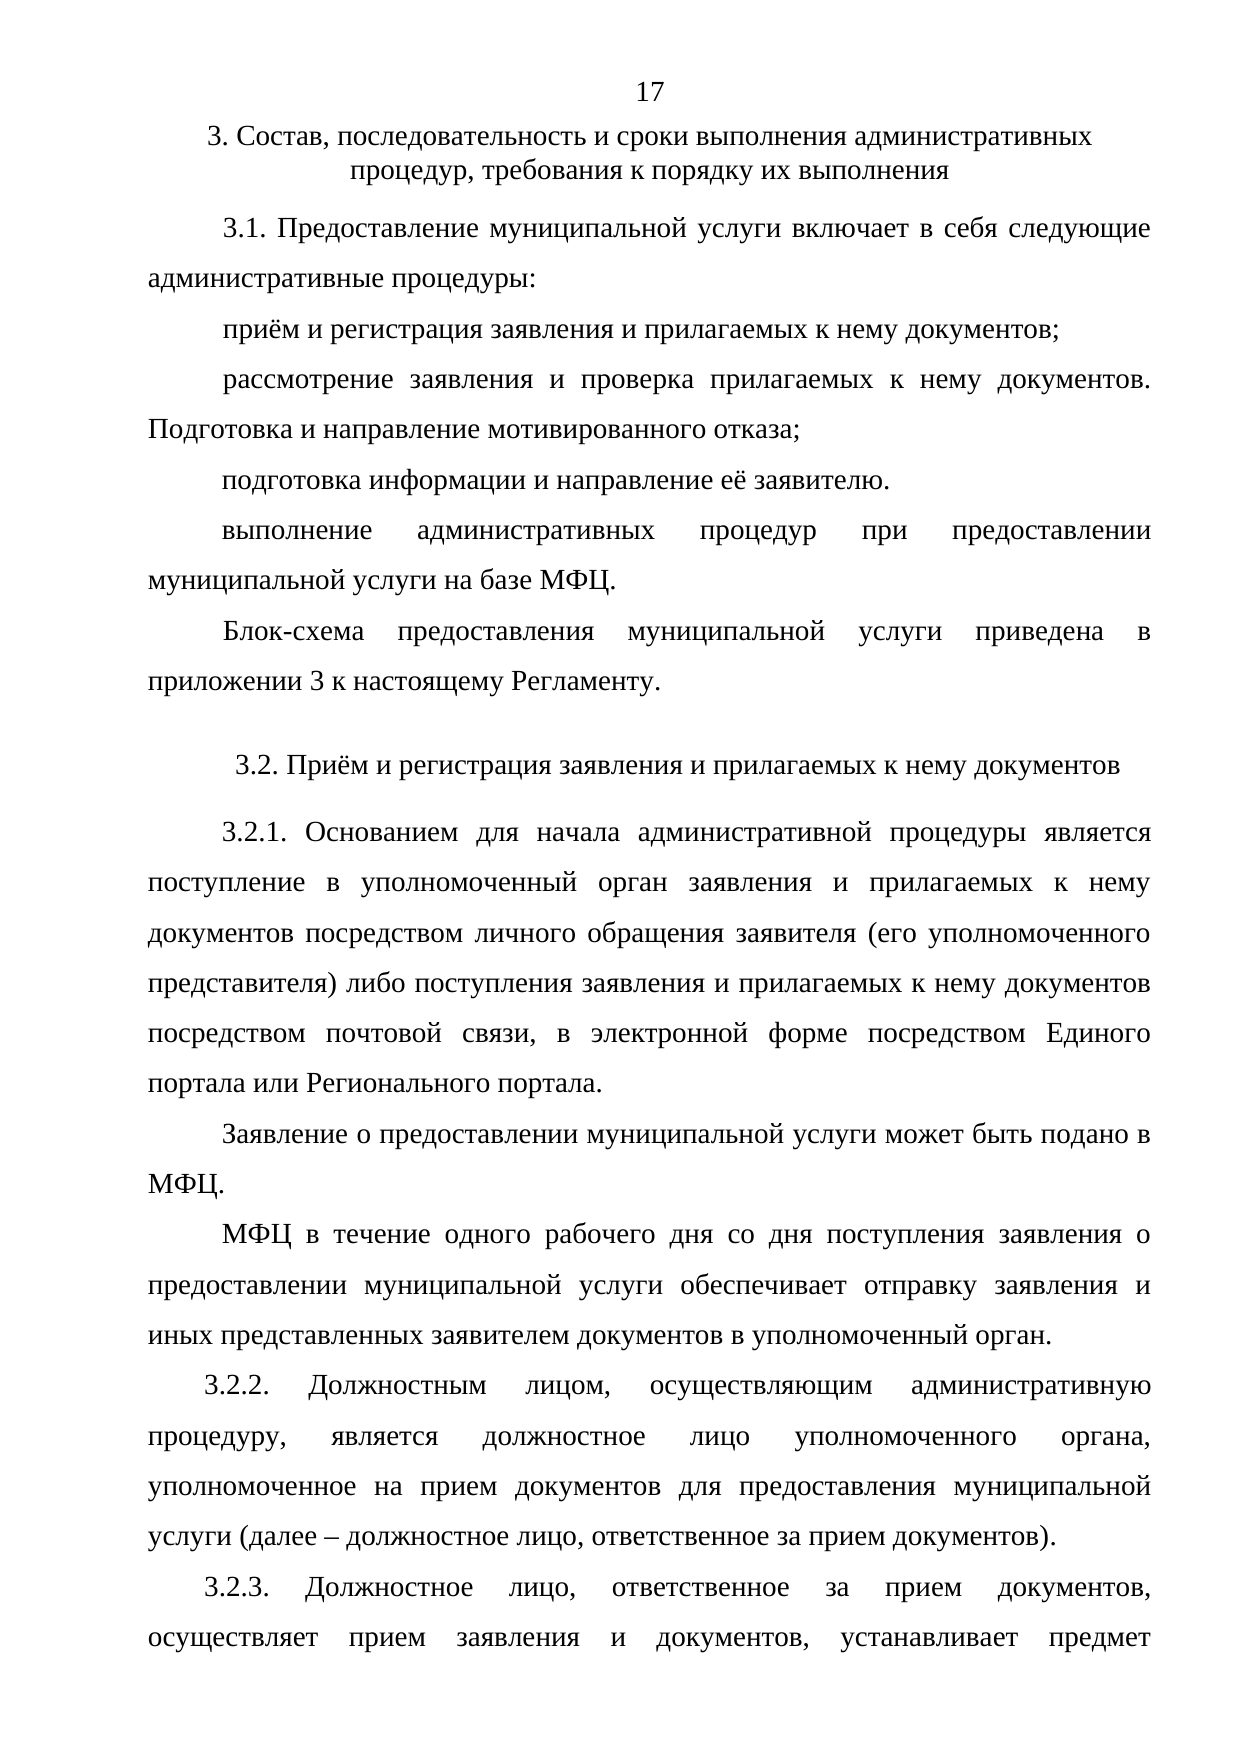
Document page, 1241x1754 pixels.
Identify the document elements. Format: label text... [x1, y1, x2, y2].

text приём и регистрация заявления и прилагаемых к нему документов; [148, 311, 1152, 344]
text подготовка информации и направление её заявителю. [148, 462, 1152, 495]
text 3.1. Предоставление муниципальной услуги включает в себя следующие административные процедуры: [148, 210, 1152, 294]
text выполнение административных процедур при предоставлении муниципальной услуги на базе МФЦ. [148, 512, 1152, 596]
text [148, 1569, 1152, 1653]
text Заявление о предоставлении муниципальной услуги может быть подано в МФЦ. [148, 1116, 1152, 1200]
text 3.2. Приём и регистрация заявления и прилагаемых к нему документов [148, 747, 1152, 781]
text Блок-схема предоставления муниципальной услуги приведена в приложении 3 к настоящему Регламенту. [148, 613, 1152, 697]
text рассмотрение заявления и проверка прилагаемых к нему документов. Подготовка и направление мотивированного отказа; [148, 361, 1152, 445]
text МФЦ в течение одного рабочего дня со дня поступления заявления о предоставлении муниципальной услуги обеспечивает отправку заявления и иных представленных заявителем документов в уполномоченный орган. [148, 1217, 1152, 1351]
text 3.2.2. Должностным лицом, осуществляющим административную процедуру, является должностное лицо уполномоченного органа, уполномоченное на прием документов для предоставления муниципальной услуги (далее – должностное лицо, ответственное за прием документов). [148, 1367, 1152, 1552]
text 3. Состав, последовательность и сроки выполнения административных процедур, требования к порядку их выполнения [148, 118, 1152, 185]
text 3.2.1. Основанием для начала административной процедуры является поступление в уполномоченный орган заявления и прилагаемых к нему документов посредством личного обращения заявителя (его уполномоченного представителя) либо поступления заявления и прилагаемых к нему документов посредством почтовой связи, в электронной форме посредством Единого портала или Регионального портала. [148, 814, 1152, 1099]
